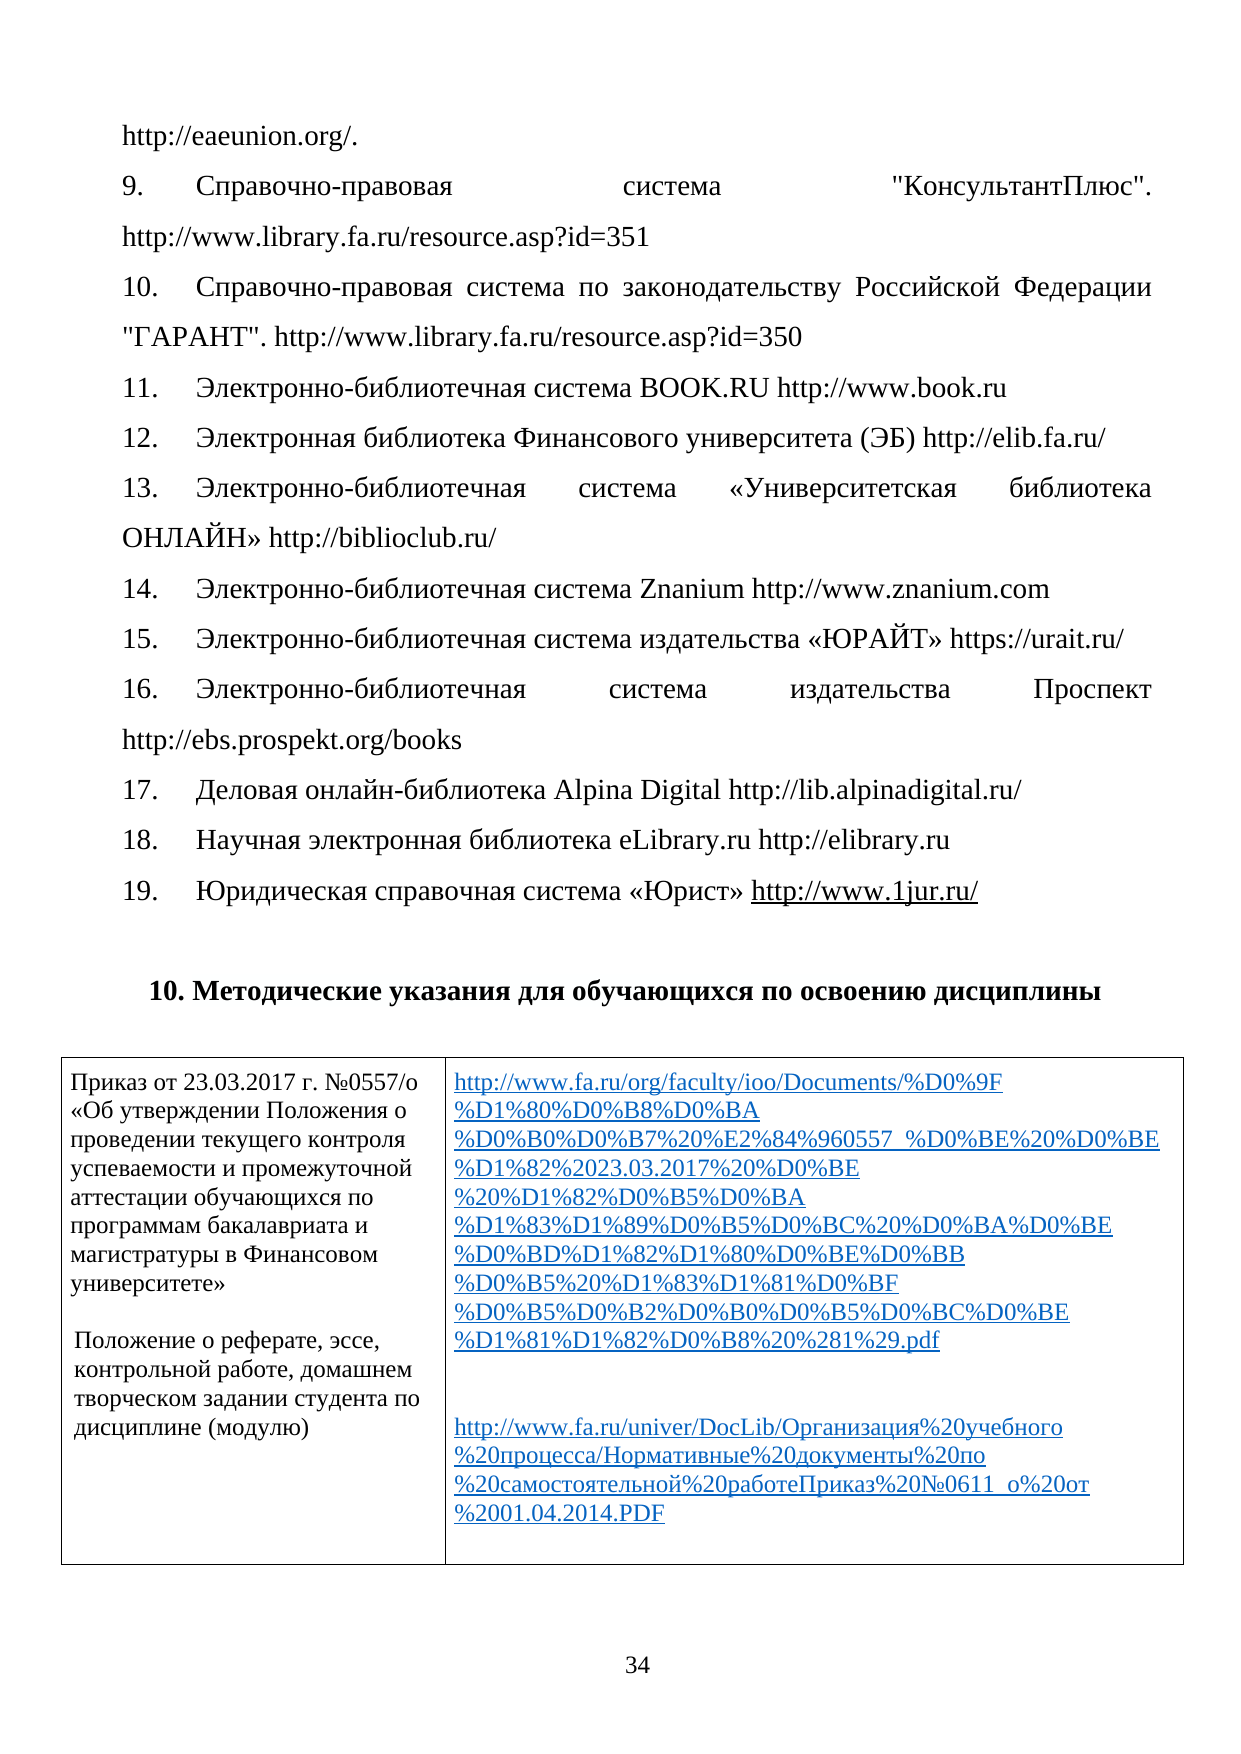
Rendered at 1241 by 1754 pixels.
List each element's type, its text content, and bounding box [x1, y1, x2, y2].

table_header Приказ от 23.03.2017 г. №0557/о «Об утверждении Положения о проведении текущего контроля успеваемости и промежуточной аттестации обучающихся по программам бакалавриата и магистратуры в Финансовом университете» Положение о реферате, эссе, контрольной работе, домашнем творческом задании студента по дисциплине (модулю) [62, 1058, 445, 1564]
table_header http://www.fa.ru/org/faculty/ioo/Documents/%D0%9F%D1%80%D0%B8%D0%BA%D0%B0%D0%B7%20%E2%84%960557_%D0%BE%20%D0%BE%D1%82%2023.03.2017%20%D0%BE%20%D1%82%D0%B5%D0%BA%D1%83%D1%89%D0%B5%D0%BC%20%D0%BA%D0%BE%D0%BD%D1%82%D1%80%D0%BE%D0%BB%D0%B5%20%D1%83%D1%81%D0%BF%D0%B5%D0%B2%D0%B0%D0%B5%D0%BC%D0%BE%D1%81%D1%82%D0%B8%20%281%29.pdf http://www.fa.ru/univer/DocLib/Организация%20учебного%20процесса/Нормативные%20документы%20по%20самостоятельной%20работеПриказ%20№0611_о%20от%2001.04.2014.PDF [446, 1058, 1183, 1564]
text 10. Методические указания для обучающихся по освоению дисциплины [148, 973, 1152, 1007]
text 10. Справочно-правовая система по законодательству Российской Федерации "ГАРАНТ". http://www.library.fa.ru/resource.asp?id=350 [122, 269, 1152, 353]
text 9. Справочно-правовая система "КонсультантПлюс". http://www.library.fa.ru/resource.asp?id=351 [122, 168, 1152, 252]
text 16. Электронно-библиотечная система издательства Проспект http://ebs.prospekt.org/books [122, 672, 1152, 755]
text 13. Электронно-библиотечная система «Университетская библиотека ОНЛАЙН» http://biblioclub.ru/ [122, 470, 1152, 554]
text 15. Электронно-библиотечная система издательства «ЮРАЙТ» https://urait.ru/ [122, 621, 1152, 655]
text 19. Юридическая справочная система «Юрист» http://www.1jur.ru/ [122, 873, 1152, 906]
text 18. Научная электронная библиотека eLibrary.ru http://elibrary.ru [122, 822, 1152, 856]
text 17. Деловая онлайн-библиотека Alpina Digital http://lib.alpinadigital.ru/ [122, 772, 1152, 806]
text 11. Электронно-библиотечная система BOOK.RU http://www.book.ru [122, 370, 1152, 403]
text 14. Электронно-библиотечная система Znanium http://www.znanium.com [122, 571, 1152, 604]
text 12. Электронная библиотека Финансового университета (ЭБ) http://elib.fa.ru/ [122, 420, 1152, 453]
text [122, 118, 1152, 152]
